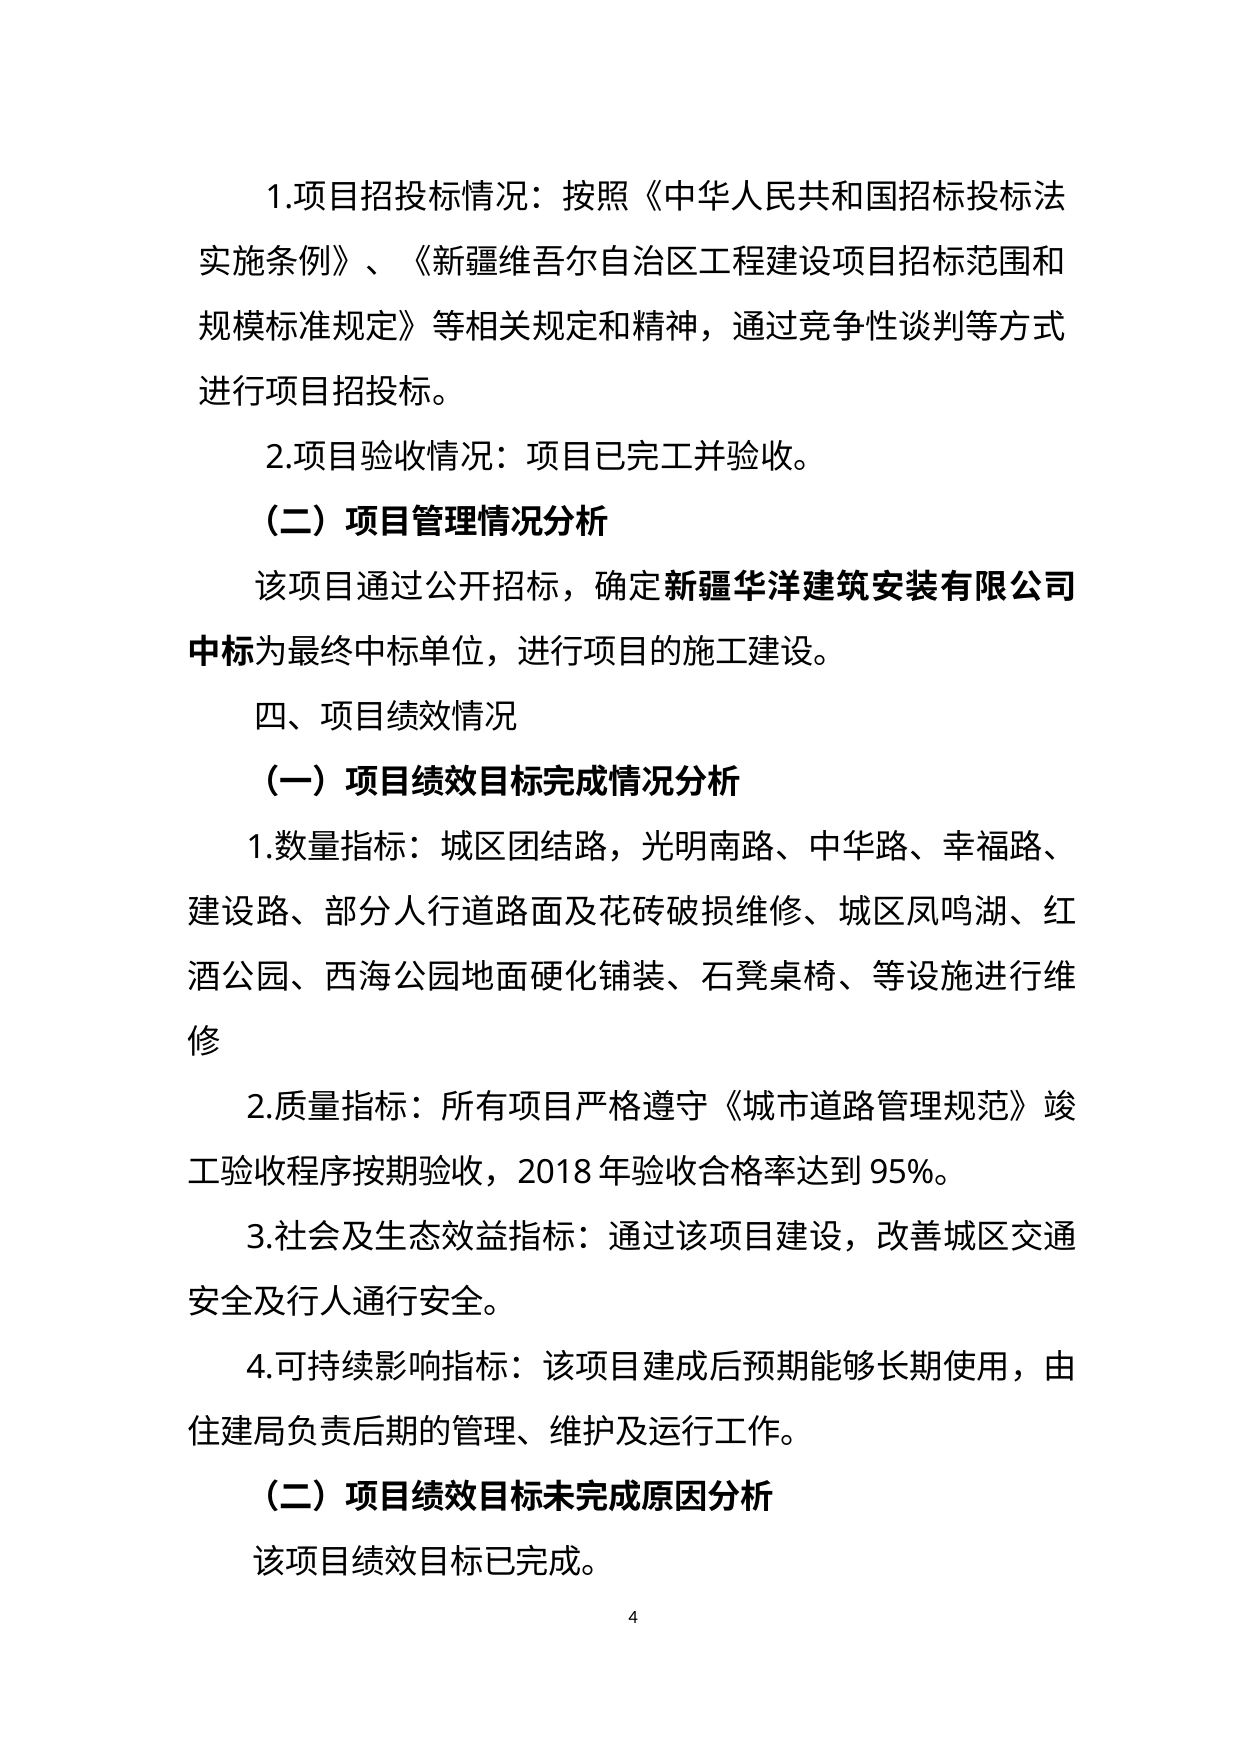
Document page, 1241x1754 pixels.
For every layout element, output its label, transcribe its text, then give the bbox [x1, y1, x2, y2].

text 1.项目招投标情况：按照《中华人民共和国招标投标法实施条例》、《新疆维吾尔自治区工程建设项目招标范围和规模标准规定》等相关规定和精神，通过竞争性谈判等方式进行项目招投标。 [198, 162, 1067, 422]
text 3.社会及生态效益指标：通过该项目建设，改善城区交通安全及行人通行安全。 [187, 1202, 1078, 1332]
text （一）项目绩效目标完成情况分析 [187, 747, 1078, 812]
text 1.数量指标：城区团结路，光明南路、中华路、幸福路、建设路、部分人行道路面及花砖破损维修、城区凤鸣湖、红酒公园、西海公园地面硬化铺装、石凳桌椅、等设施进行维修 [187, 812, 1078, 1072]
text （二）项目绩效目标未完成原因分析 [187, 1462, 1078, 1527]
text 4.可持续影响指标：该项目建成后预期能够长期使用，由住建局负责后期的管理、维护及运行工作。 [187, 1332, 1078, 1462]
text （二）项目管理情况分析 [187, 487, 1078, 552]
text 四、项目绩效情况 [187, 682, 1078, 747]
text 该项目通过公开招标，确定新疆华洋建筑安装有限公司中标为最终中标单位，进行项目的施工建设。 [187, 552, 1078, 682]
text 2.项目验收情况：项目已完工并验收。 [198, 422, 1067, 487]
text 2.质量指标：所有项目严格遵守《城市道路管理规范》竣工验收程序按期验收，2018年验收合格率达到95%。 [187, 1072, 1078, 1202]
text 该项目绩效目标已完成。 [187, 1527, 1078, 1592]
